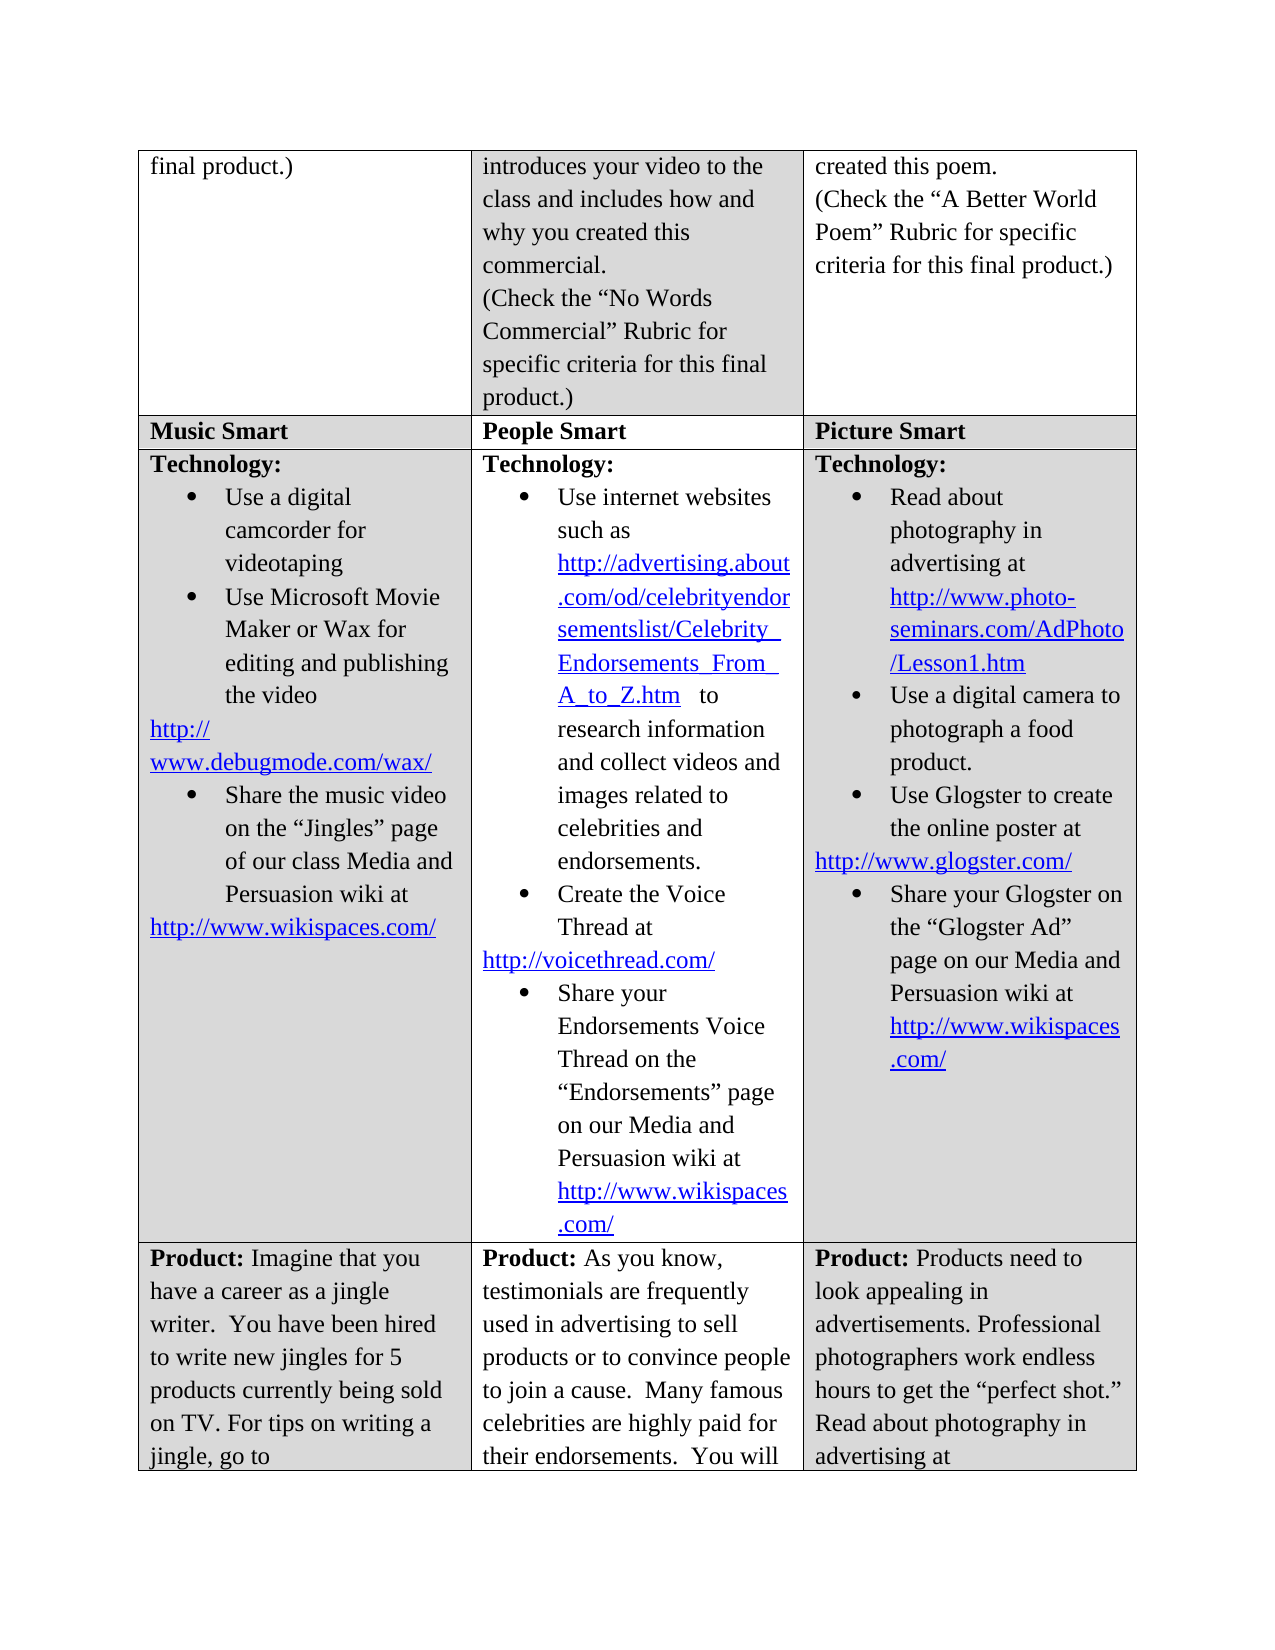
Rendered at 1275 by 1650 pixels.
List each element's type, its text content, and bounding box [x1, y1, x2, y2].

table_cell Music Smart [139, 416, 471, 448]
table_cell Technology: Use a digital camcorder for videotaping Use Microsoft Movie Maker or Wax for editing and publishing the video http://www.debugmode.com/wax/ Share the music video on the “Jingles” page of our class Media and Persuasion wiki at http://www.wikispaces.com/ [139, 450, 471, 1242]
table_cell Technology: Read about photography in advertising at http://www.photo-seminars.com/AdPhoto/Lesson1.htm Use a digital camera to photograph a food product. Use Glogster to create the online poster at http://www.glogster.com/ Share your Glogster on the “Glogster Ad” page on our Media and Persuasion wiki at http://www.wikispaces.com/ [804, 450, 1136, 1242]
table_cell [139, 151, 471, 415]
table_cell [804, 1243, 1136, 1470]
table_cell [139, 1243, 471, 1470]
table_cell Picture Smart [804, 416, 1136, 448]
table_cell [804, 151, 1136, 415]
table_cell Technology: Use internet websites such as http://advertising.about.com/od/celebrityendorsementslist/Celebrity_Endorsements_From_A_to_Z.htm to research information and collect videos and images related to celebrities and endorsements. Create the Voice Thread at http://voicethread.com/ Share your Endorsements Voice Thread on the “Endorsements” page on our Media and Persuasion wiki at http://www.wikispaces.com/ [472, 450, 803, 1242]
table_cell People Smart [472, 416, 803, 448]
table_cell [472, 1243, 803, 1470]
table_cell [472, 151, 803, 415]
